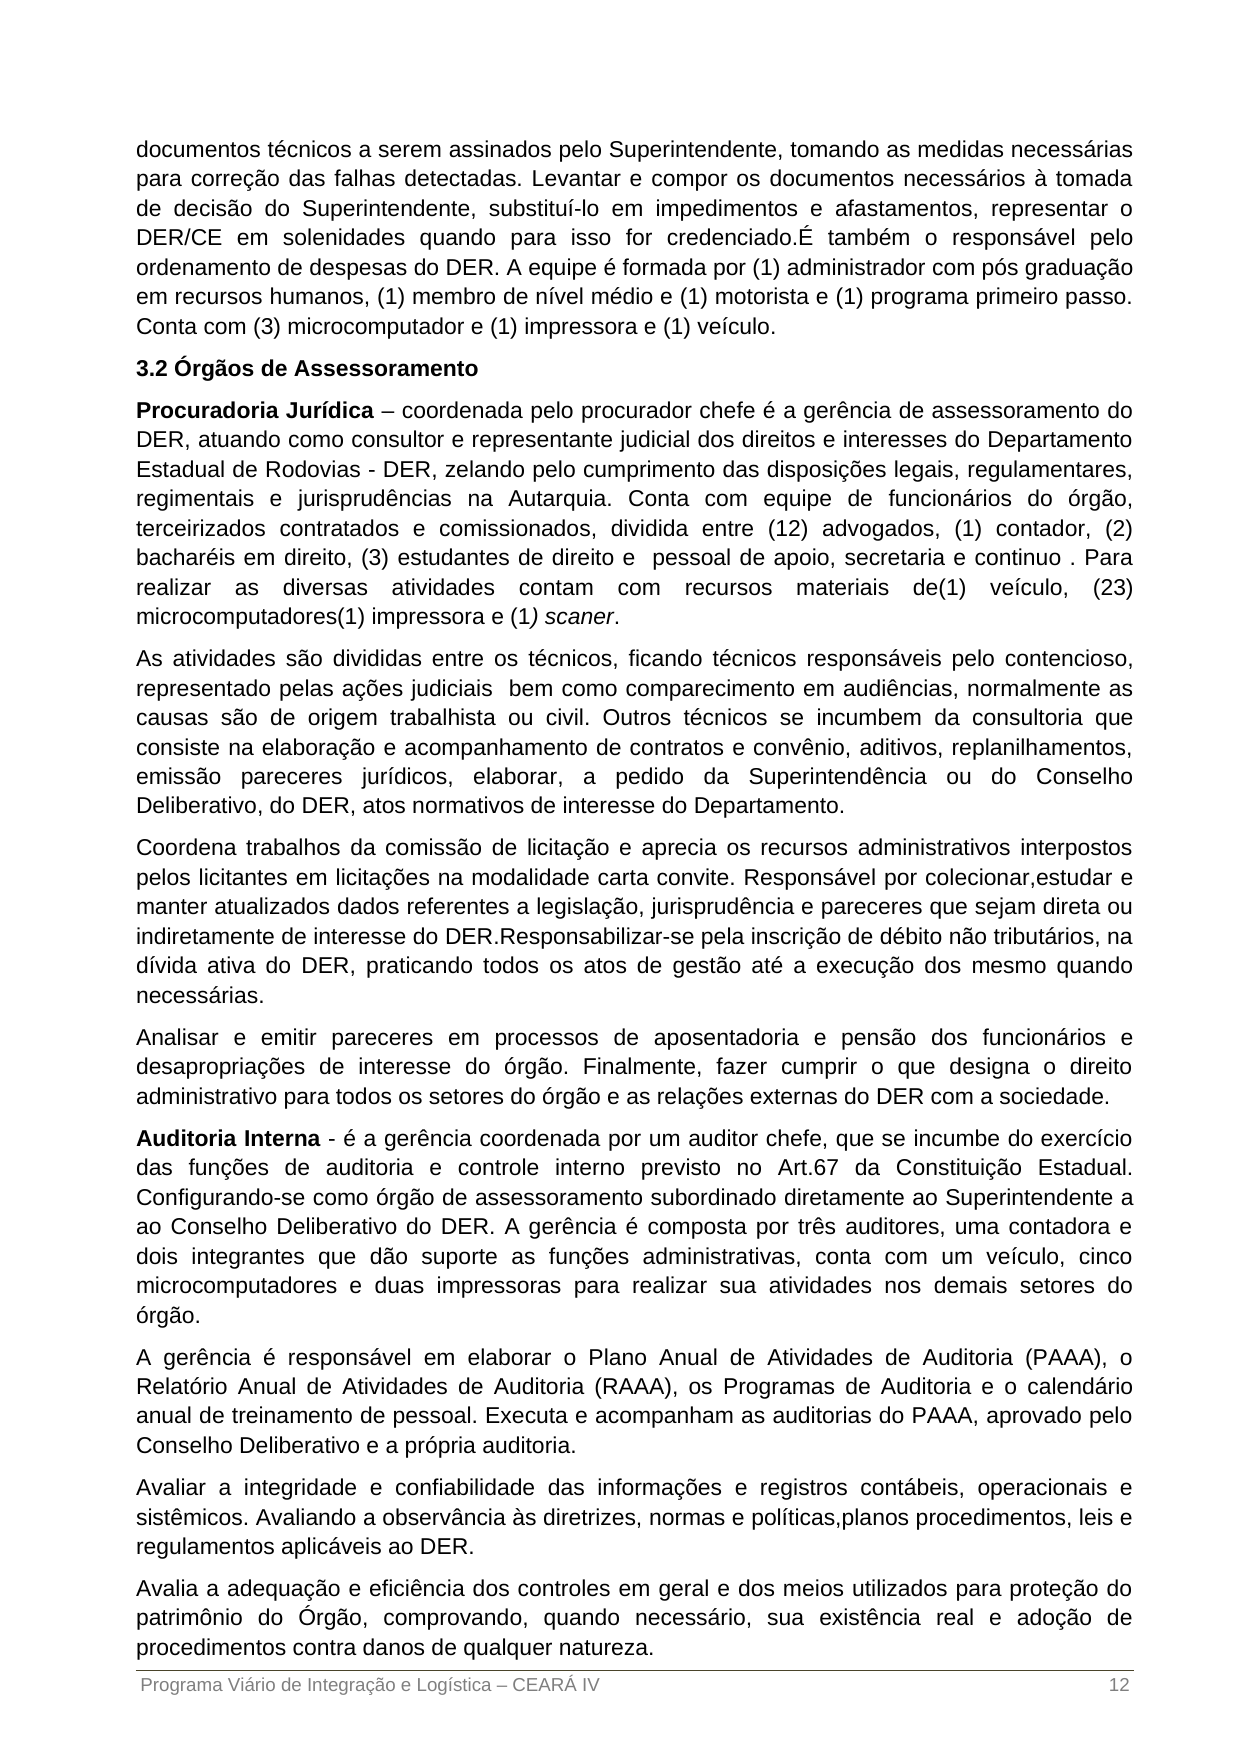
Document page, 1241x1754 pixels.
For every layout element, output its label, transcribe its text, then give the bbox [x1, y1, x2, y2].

text As atividades são divididas entre os técnicos, ficando técnicos responsáveis pelo contencioso, representado pelas ações judiciais bem como comparecimento em audiências, normalmente as causas são de origem trabalhista ou civil. Outros técnicos se incumbem da consultoria que consiste na elaboração e acompanhamento de contratos e convênio, aditivos, replanilhamentos, emissão pareceres jurídicos, elaborar, a pedido da Superintendência ou do Conselho Deliberativo, do DER, atos normativos de interesse do Departamento. [136, 645, 1134, 819]
text Avalia a adequação e eficiência dos controles em geral e dos meios utilizados para proteção do patrimônio do Órgão, comprovando, quando necessário, sua existência real e adoção de procedimentos contra danos de qualquer natureza. [136, 1575, 1134, 1660]
text A gerência é responsável em elaborar o Plano Anual de Atividades de Auditoria (PAAA), o Relatório Anual de Atividades de Auditoria (RAAA), os Programas de Auditoria e o calendário anual de treinamento de pessoal. Executa e acompanham as auditorias do PAAA, aprovado pelo Conselho Deliberativo e a própria auditoria. [136, 1343, 1134, 1458]
text Coordena trabalhos da comissão de licitação e aprecia os recursos administrativos interpostos pelos licitantes em licitações na modalidade carta convite. Responsável por colecionar,estudar e manter atualizados dados referentes a legislação, jurisprudência e pareceres que sejam direta ou indiretamente de interesse do DER.Responsabilizar-se pela inscrição de débito não tributários, na dívida ativa do DER, praticando todos os atos de gestão até a execução dos mesmo quando necessárias. [136, 834, 1134, 1008]
text Procuradoria Jurídica – coordenada pelo procurador chefe é a gerência de assessoramento do DER, atuando como consultor e representante judicial dos direitos e interesses do Departamento Estadual de Rodovias - DER, zelando pelo cumprimento das disposições legais, regulamentares, regimentais e jurisprudências na Autarquia. Conta com equipe de funcionários do órgão, terceirizados contratados e comissionados, dividida entre (12) advogados, (1) contador, (2) bacharéis em direito, (3) estudantes de direito e pessoal de apoio, secretaria e continuo . Para realizar as diversas atividades contam com recursos materiais de(1) veículo, (23) microcomputadores(1) impressora e (1) scaner. [136, 397, 1134, 629]
text Analisar e emitir pareceres em processos de aposentadoria e pensão dos funcionários e desapropriações de interesse do órgão. Finalmente, fazer cumprir o que designa o direito administrativo para todos os setores do órgão e as relações externas do DER com a sociedade. [136, 1024, 1134, 1109]
text Auditoria Interna - é a gerência coordenada por um auditor chefe, que se incumbe do exercício das funções de auditoria e controle interno previsto no Art.67 da Constituição Estadual. Configurando-se como órgão de assessoramento subordinado diretamente ao Superintendente a ao Conselho Deliberativo do DER. A gerência é composta por três auditores, uma contadora e dois integrantes que dão suporte as funções administrativas, conta com um veículo, cinco microcomputadores e duas impressoras para realizar sua atividades nos demais setores do órgão. [136, 1125, 1134, 1328]
text 3.2 Órgãos de Assessoramento [136, 355, 1134, 381]
text Avaliar a integridade e confiabilidade das informações e registros contábeis, operacionais e sistêmicos. Avaliando a observância às diretrizes, normas e políticas,planos procedimentos, leis e regulamentos aplicáveis ao DER. [136, 1474, 1134, 1559]
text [136, 136, 1134, 339]
